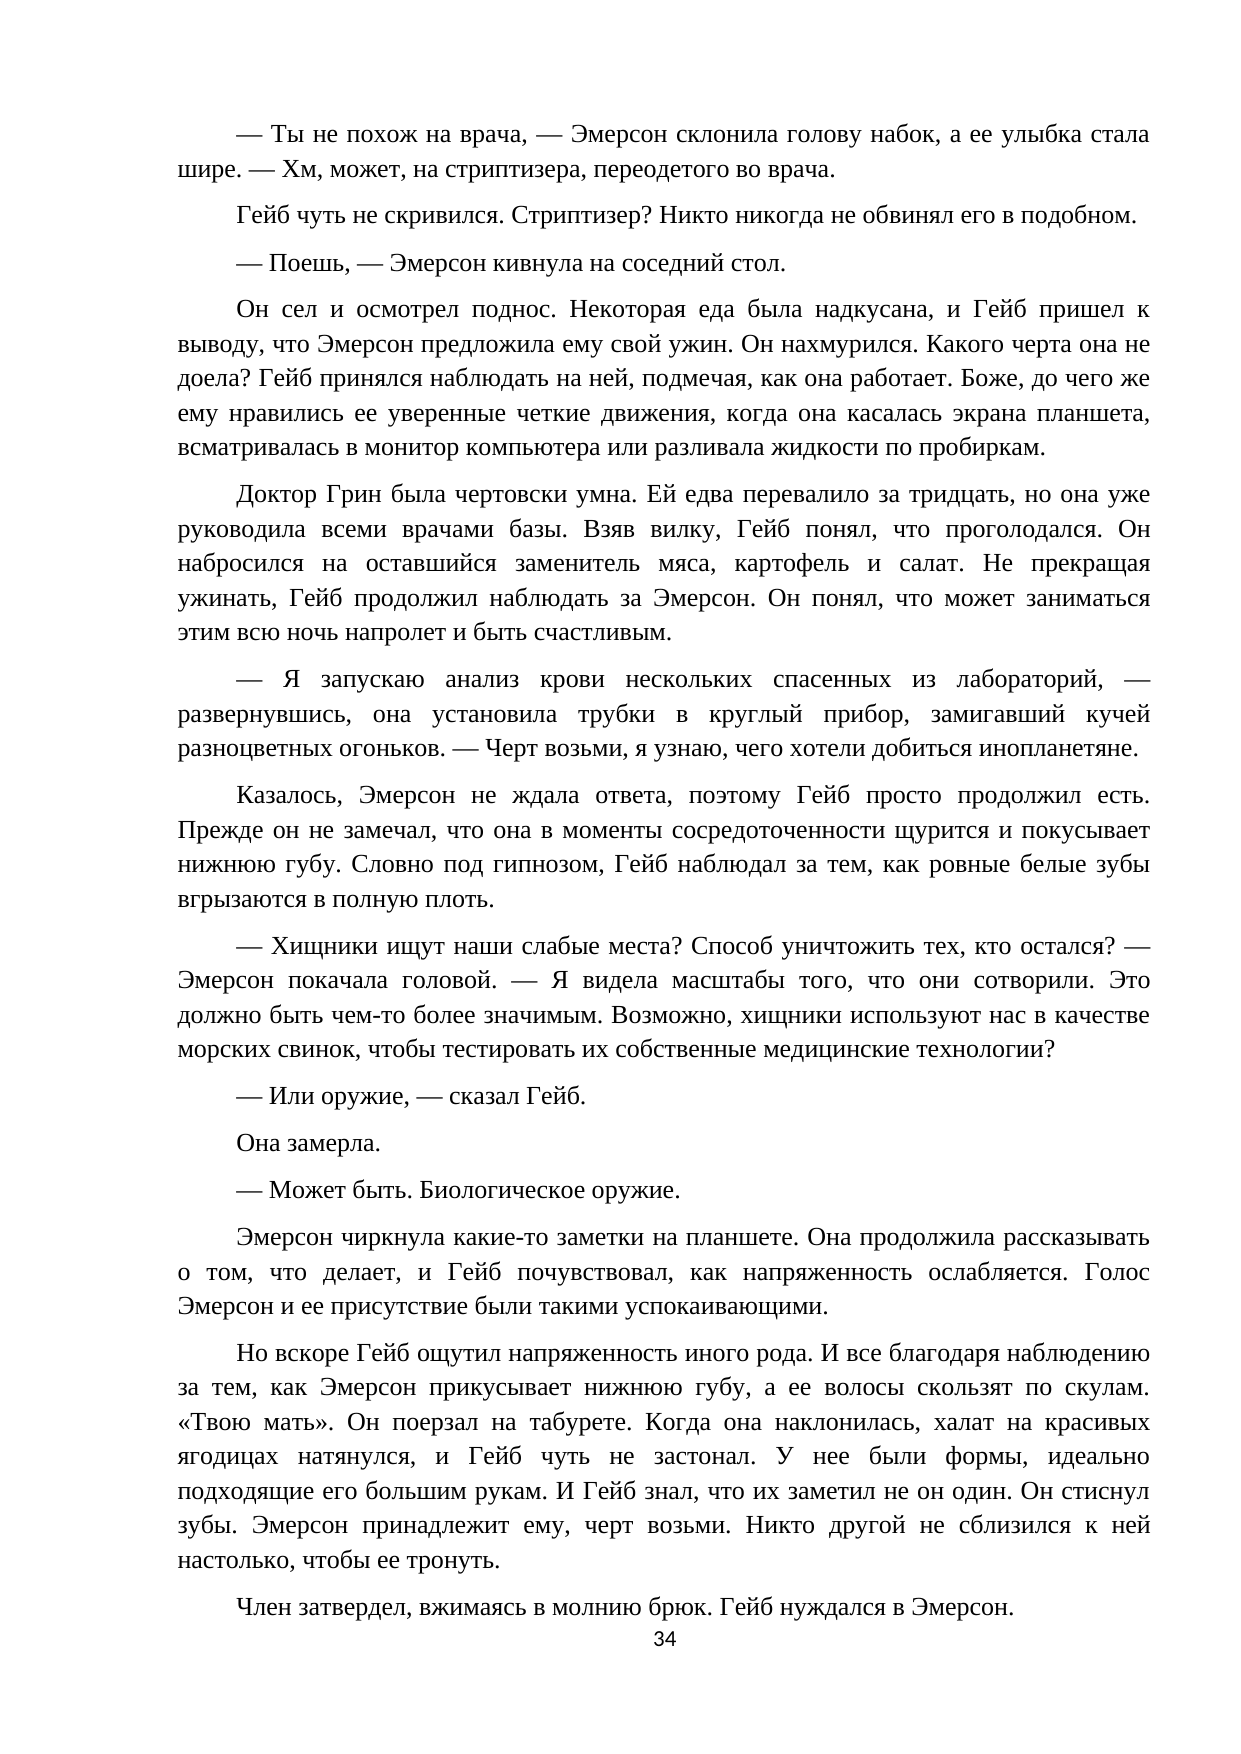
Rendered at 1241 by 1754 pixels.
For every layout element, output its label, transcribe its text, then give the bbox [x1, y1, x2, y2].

text Гейб чуть не скривился. Стриптизер? Никто никогда не обвинял его в подобном. [177, 199, 1152, 229]
text — Может быть. Биологическое оружие. [177, 1174, 1152, 1204]
text Доктор Грин была чертовски умна. Ей едва перевалило за тридцать, но она уже руководила всеми врачами базы. Взяв вилку, Гейб понял, что проголодался. Он набросился на оставшийся заменитель мяса, картофель и салат. Не прекращая ужинать, Гейб продолжил наблюдать за Эмерсон. Он понял, что может заниматься этим всю ночь напролет и быть счастливым. [177, 478, 1152, 646]
text Он сел и осмотрел поднос. Некоторая еда была надкусана, и Гейб пришел к выводу, что Эмерсон предложила ему свой ужин. Он нахмурился. Какого черта она не доела? Гейб принялся наблюдать на ней, подмечая, как она работает. Боже, до чего же ему нравились ее уверенные четкие движения, когда она касалась экрана планшета, всматривалась в монитор компьютера или разливала жидкости по пробиркам. [177, 293, 1152, 461]
text Эмерсон чиркнула какие-то заметки на планшете. Она продолжила рассказывать о том, что делает, и Гейб почувствовал, как напряженность ослабляется. Голос Эмерсон и ее присутствие были такими успокаивающими. [177, 1221, 1152, 1320]
text — Хищники ищут наши слабые места? Способ уничтожить тех, кто остался? — Эмерсон покачала головой. — Я видела масштабы того, что они сотворили. Это должно быть чем-то более значимым. Возможно, хищники используют нас в качестве морских свинок, чтобы тестировать их собственные медицинские технологии? [177, 930, 1152, 1063]
text Но вскоре Гейб ощутил напряженность иного рода. И все благодаря наблюдению за тем, как Эмерсон прикусывает нижнюю губу, а ее волосы скользят по скулам. «Твою мать». Он поерзал на табурете. Когда она наклонилась, халат на красивых ягодицах натянулся, и Гейб чуть не застонал. У нее были формы, идеально подходящие его большим рукам. И Гейб знал, что их заметил не он один. Он стиснул зубы. Эмерсон принадлежит ему, черт возьми. Никто другой не сблизился к ней настолько, чтобы ее тронуть. [177, 1337, 1152, 1574]
text — Или оружие, — сказал Гейб. [177, 1080, 1152, 1110]
text — Ты не похож на врача, — Эмерсон склонила голову набок, а ее улыбка стала шире. — Хм, может, на стриптизера, переодетого во врача. [177, 118, 1152, 183]
text Казалось, Эмерсон не ждала ответа, поэтому Гейб просто продолжил есть. Прежде он не замечал, что она в моменты сосредоточенности щурится и покусывает нижнюю губу. Словно под гипнозом, Гейб наблюдал за тем, как ровные белые зубы вгрызаются в полную плоть. [177, 779, 1152, 913]
text Член затвердел, вжимаясь в молнию брюк. Гейб нуждался в Эмерсон. [177, 1591, 1152, 1621]
text — Поешь, — Эмерсон кивнула на соседний стол. [177, 247, 1152, 277]
text Она замерла. [177, 1127, 1152, 1157]
text — Я запускаю анализ крови нескольких спасенных из лабораторий, — развернувшись, она установила трубки в круглый прибор, замигавший кучей разноцветных огоньков. — Черт возьми, я узнаю, чего хотели добиться инопланетяне. [177, 663, 1152, 762]
